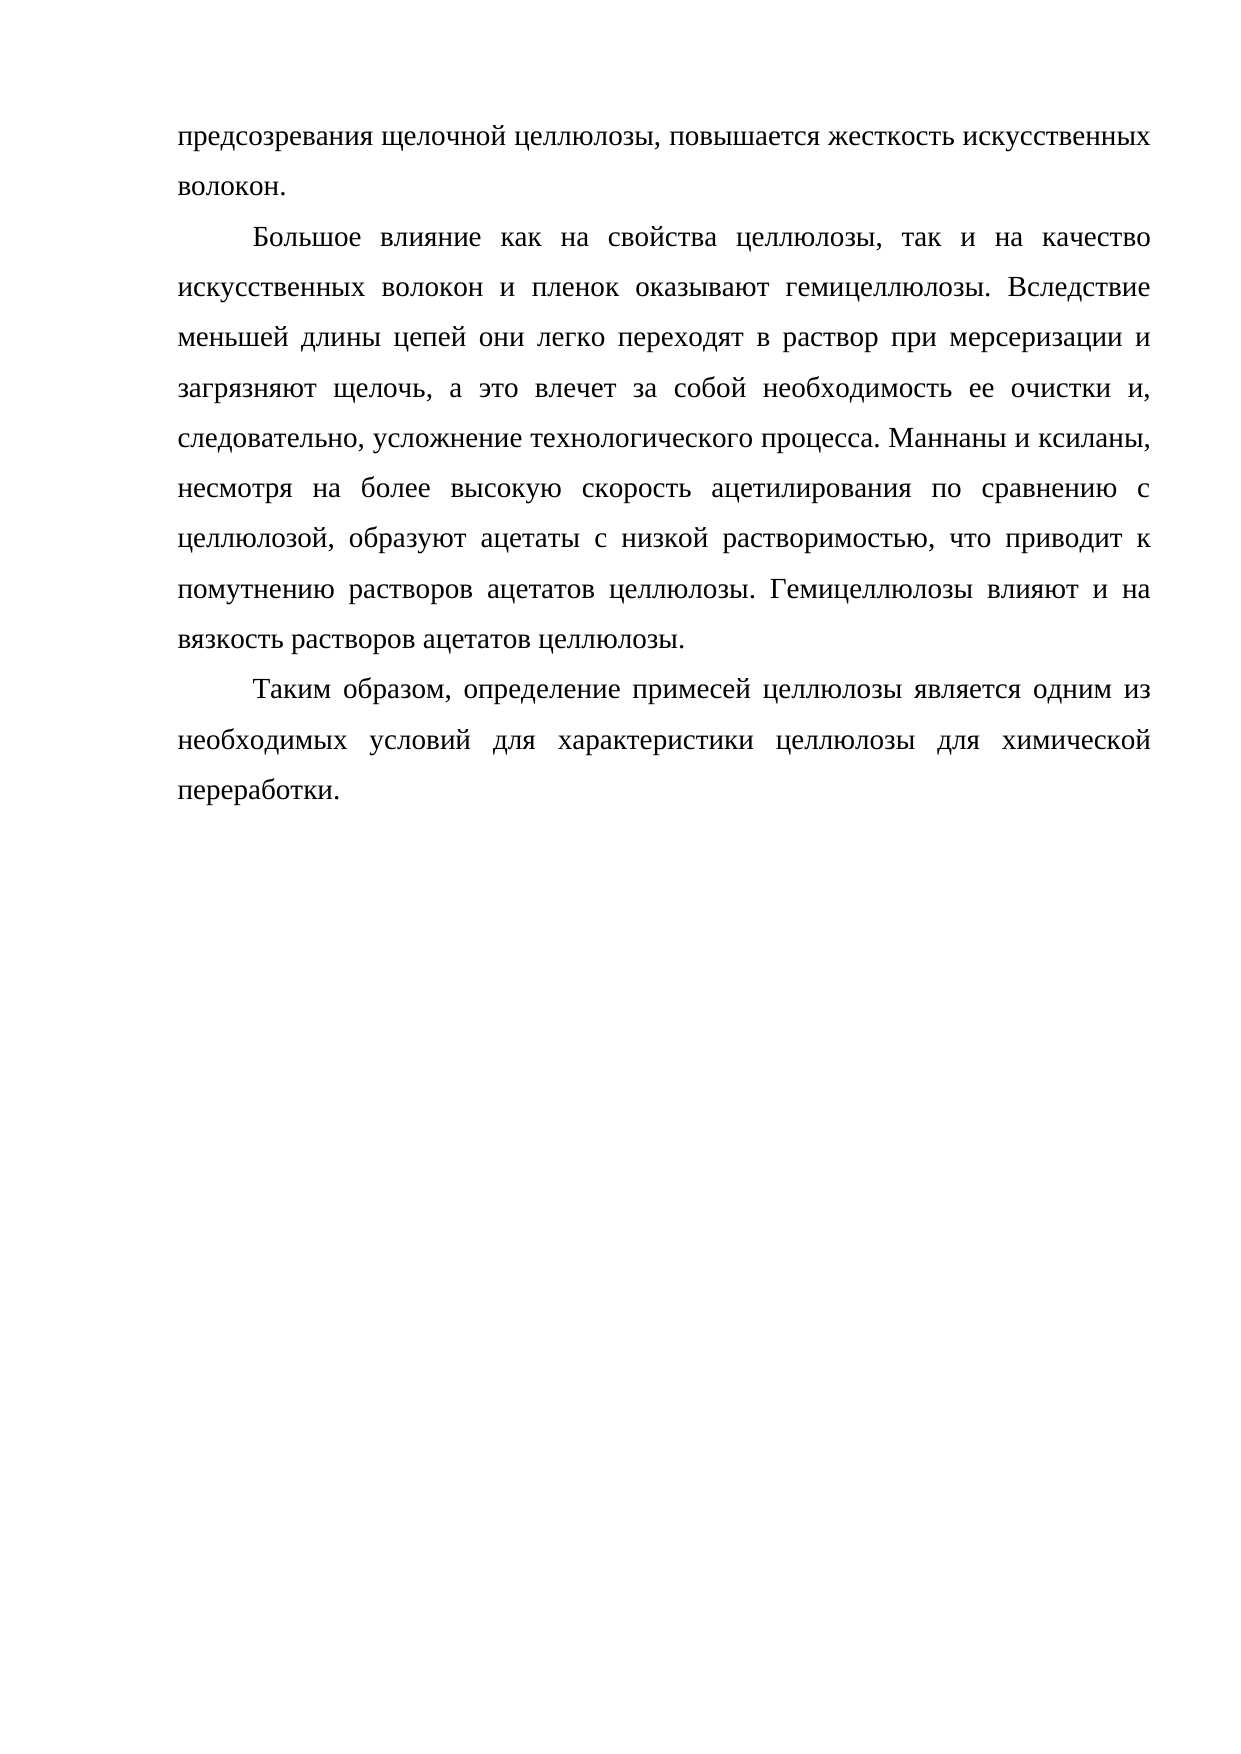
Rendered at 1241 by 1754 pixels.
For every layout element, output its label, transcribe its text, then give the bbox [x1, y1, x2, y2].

text Таким образом, определение примесей целлюлозы является одним из необходимых условий для характеристики целлюлозы для химической переработки. [177, 672, 1152, 806]
text Большое влияние как на свойства целлюлозы, так и на качество искусственных волокон и пленок оказывают гемицеллюлозы. Вследствие меньшей длины цепей они легко переходят в раствор при мерсеризации и загрязняют щелочь, а это влечет за собой необходимость ее очистки и, следовательно, усложнение технологического процесса. Маннаны и ксиланы, несмотря на более высокую скорость ацетилирования по сравнению с целлюлозой, образуют ацетаты с низкой растворимостью, что приводит к помутнению растворов ацетатов целлюлозы. Гемицеллюлозы влияют и на вязкость растворов ацетатов целлюлозы. [177, 219, 1152, 655]
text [177, 118, 1152, 202]
